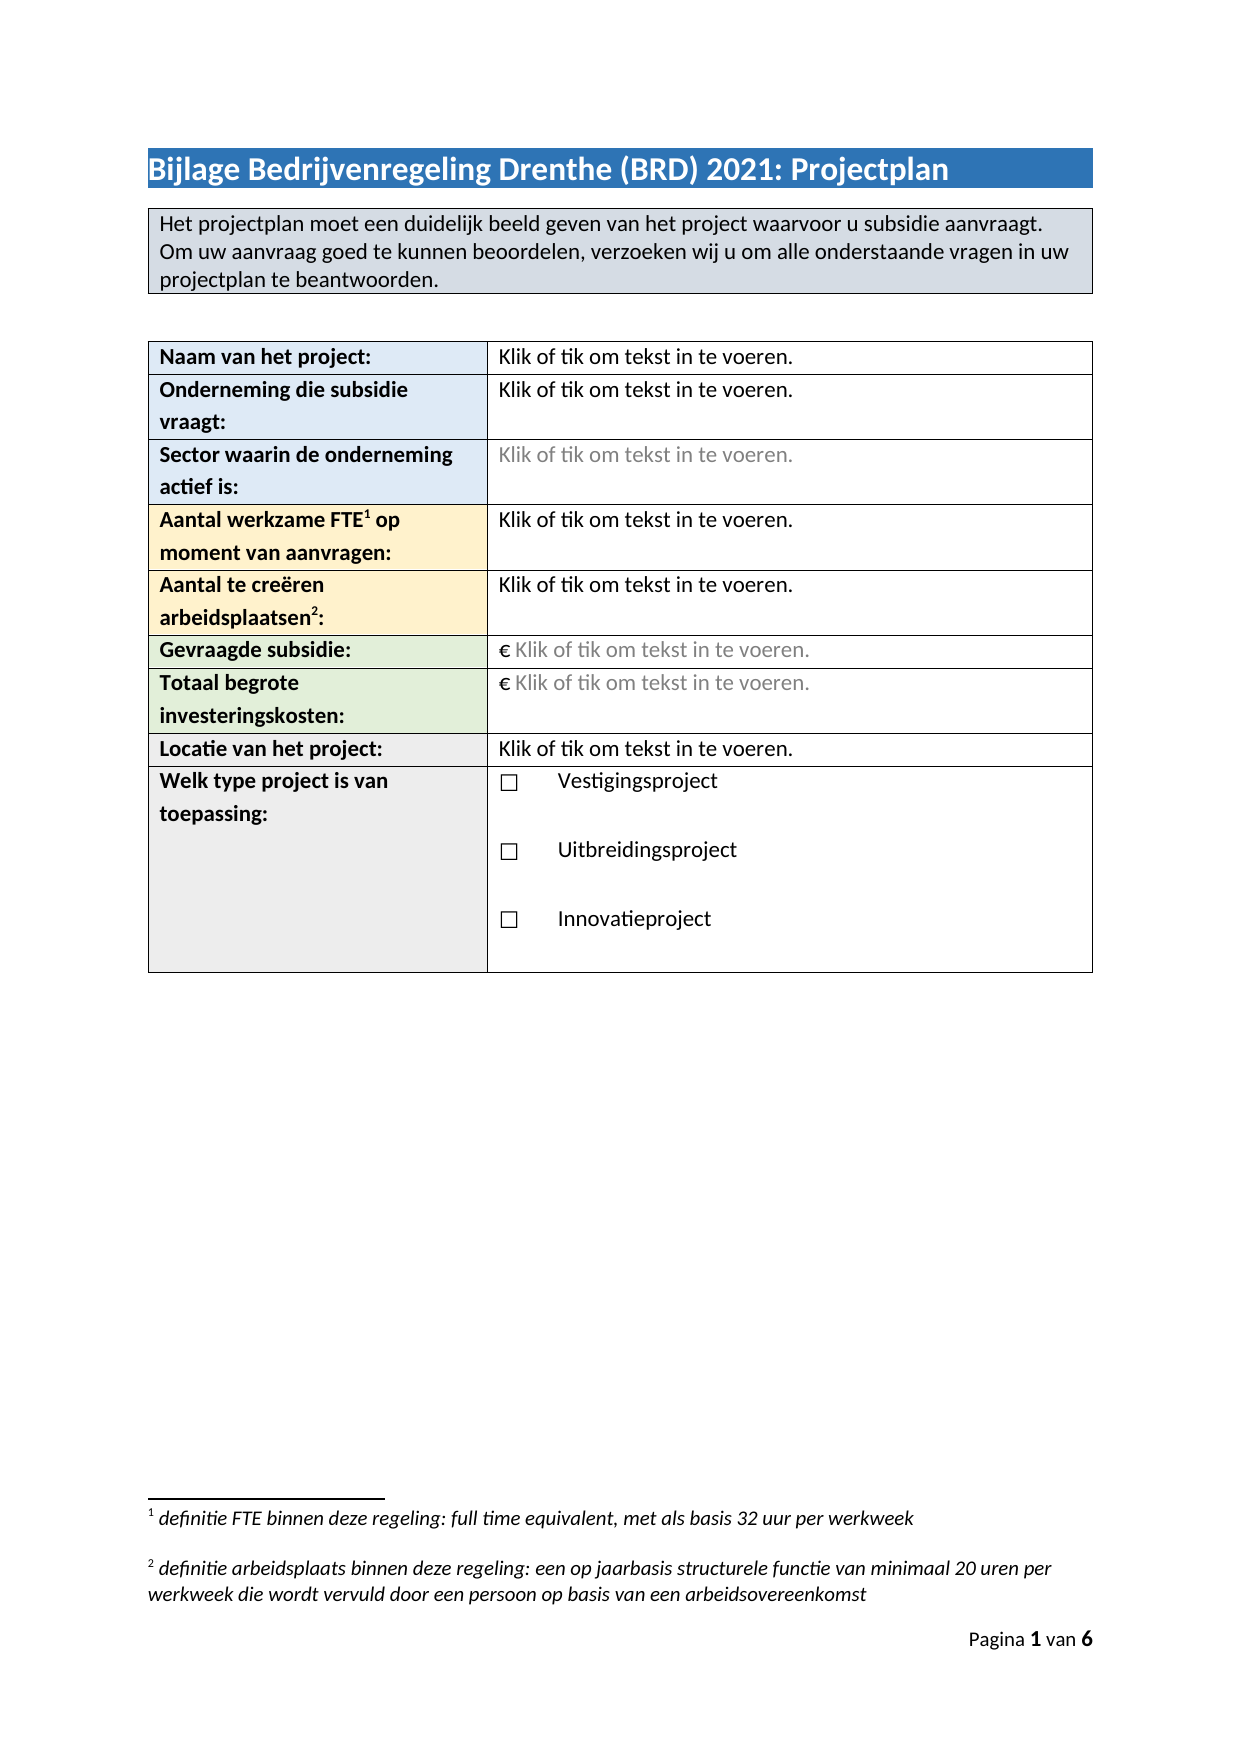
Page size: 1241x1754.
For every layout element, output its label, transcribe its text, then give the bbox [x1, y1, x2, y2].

table_cell Totaal begrote investeringskosten: [149, 669, 487, 733]
table_cell Locatie van het project: [149, 734, 487, 766]
table_header Naam van het project: [149, 342, 487, 374]
table_header Het projectplan moet een duidelijk beeld geven van het project waarvoor u subsidie aanvraagt. Om uw aanvraag goed te kunnen beoordelen, verzoeken wij u om alle onderstaande vragen in uw projectplan te beantwoorden. [149, 209, 1092, 293]
table_cell Onderneming die subsidie vraagt: [149, 375, 487, 439]
table_cell € [488, 669, 1092, 733]
table_cell Gevraagde subsidie: [149, 636, 487, 667]
table_cell Aantal te creëren arbeidsplaatsen: [149, 571, 487, 634]
table_cell Innovatieproject [546, 903, 1092, 972]
table_cell Uitbreidingsproject [546, 834, 1092, 903]
table_cell € [488, 636, 1092, 667]
text Bijlage Bedrijvenregeling Drenthe (BRD) 2021: Projectplan [148, 148, 1093, 188]
table_cell Vestigingsproject [546, 767, 1092, 834]
table_cell [488, 440, 1092, 504]
table_cell [488, 903, 546, 972]
table_cell Aantal werkzame FTE op moment van aanvragen: [149, 505, 487, 569]
table_cell Sector waarin de onderneming actief is: [149, 440, 487, 504]
table_cell [488, 767, 546, 834]
table_cell [488, 834, 546, 903]
table_cell Welk type project is van toepassing: [149, 767, 487, 972]
